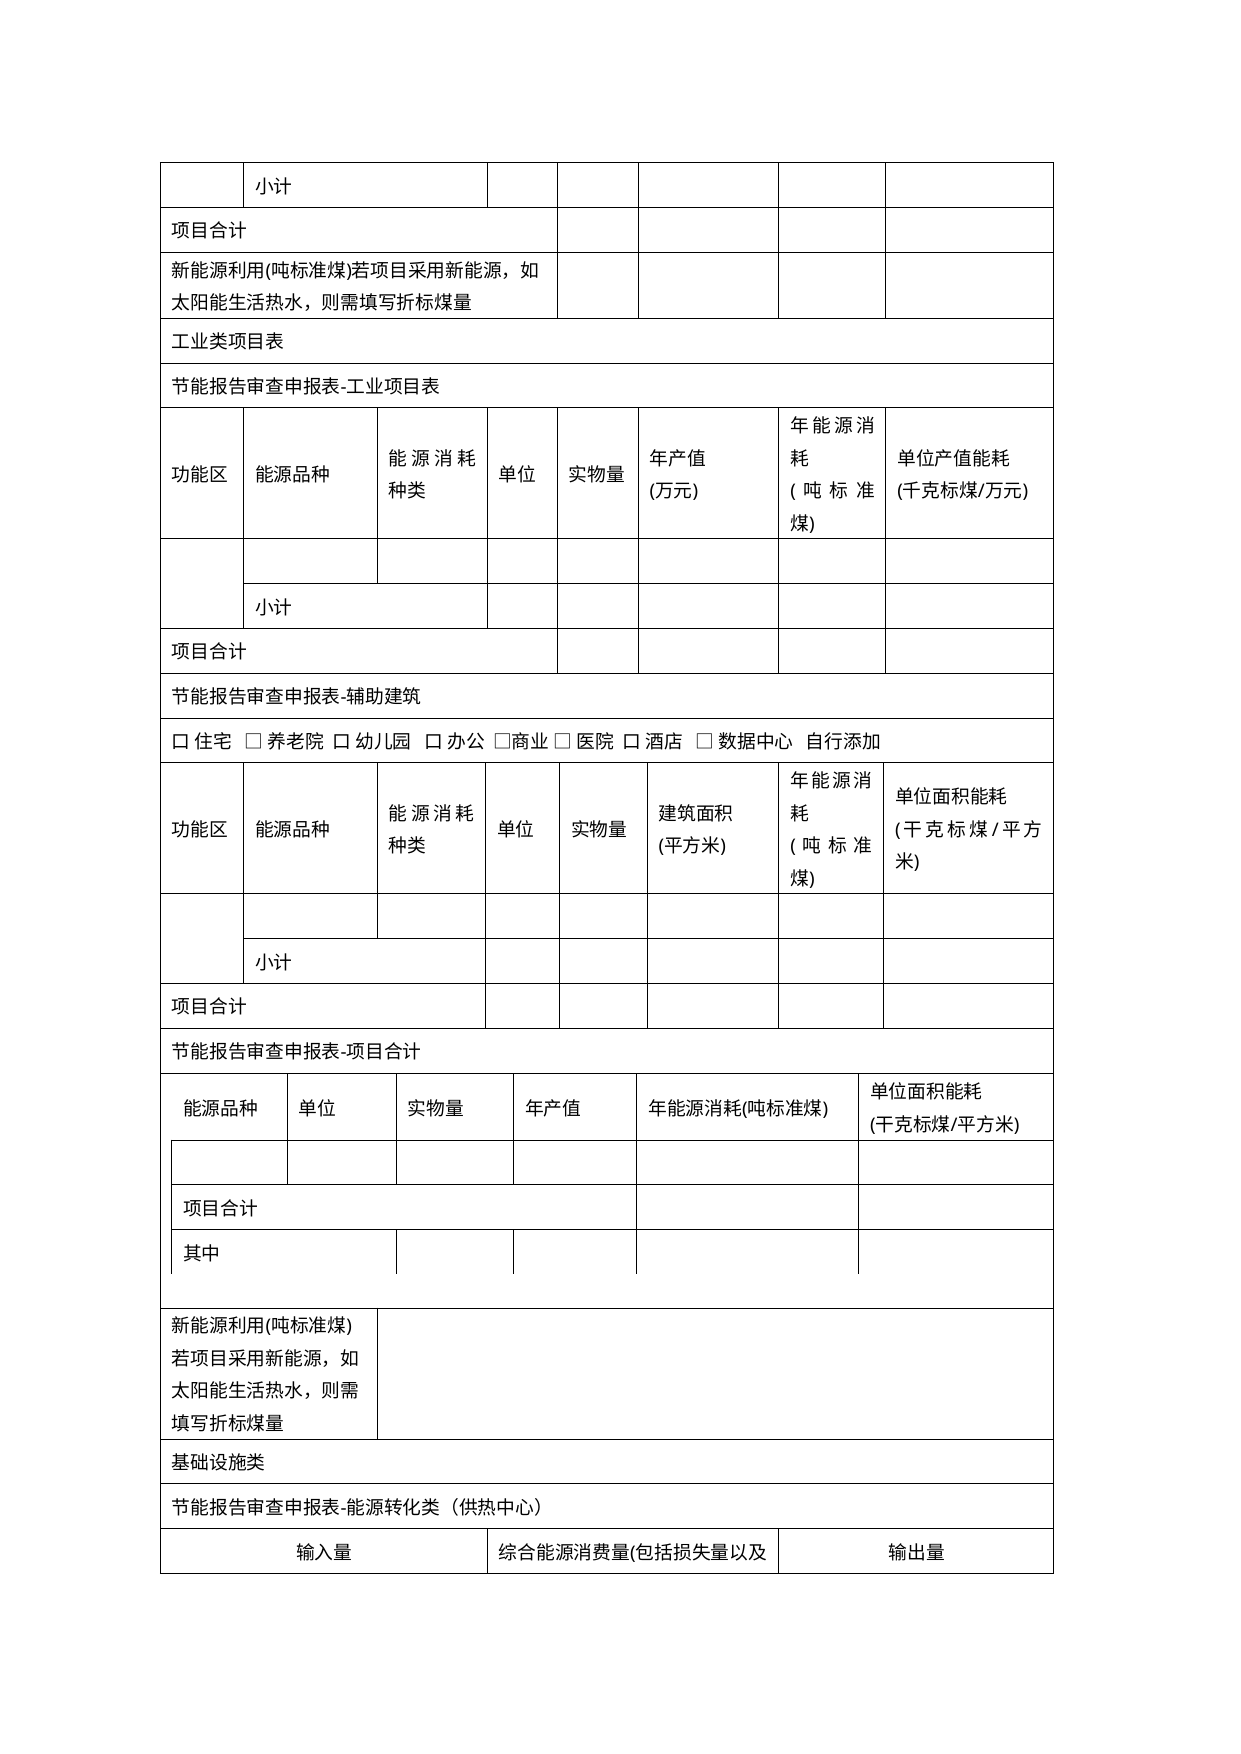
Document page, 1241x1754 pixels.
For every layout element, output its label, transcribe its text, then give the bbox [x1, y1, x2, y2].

table_cell [884, 984, 1053, 1028]
table_cell [884, 939, 1053, 983]
table_cell 节能报告审查申报表-能源转化类（供热中心） [161, 1484, 1053, 1528]
table_cell 小计 [244, 584, 487, 628]
table_cell 能源消耗种类 [378, 408, 487, 538]
table_cell [884, 894, 1053, 938]
table_cell [886, 253, 1053, 318]
table_cell [560, 984, 647, 1028]
table_cell [161, 539, 243, 628]
table_cell 小计 [244, 163, 487, 207]
table_cell 项目合计 [161, 629, 557, 673]
table_cell [639, 208, 778, 252]
table_cell [886, 584, 1053, 628]
table_cell 输入量 [161, 1529, 487, 1573]
table_cell [779, 629, 885, 673]
table_cell [639, 163, 778, 207]
table_cell 口 住宅 □ 养老院 口 幼儿园 口 办公 □商业 □ 医院 口 酒店 □ 数据中心 自行添加 [161, 719, 1053, 762]
table_cell [558, 163, 638, 207]
table_cell [558, 208, 638, 252]
table_cell 项目合计 [161, 984, 485, 1028]
table_cell [378, 539, 487, 583]
table_cell [886, 629, 1053, 673]
table_cell 小计 [244, 939, 485, 983]
table_cell 建筑面积 (平方米) [648, 763, 778, 893]
table_cell [639, 584, 778, 628]
table_cell 节能报告审查申报表-工业项目表 [161, 364, 1053, 407]
table_cell 单位 [488, 408, 557, 538]
table_cell 新能源利用(吨标准煤)若项目采用新能源，如太阳能生活热水，则需填写折标煤量 [161, 1309, 377, 1438]
table_cell [779, 894, 883, 938]
table_cell 能源品种 [244, 408, 377, 538]
table_cell [639, 629, 778, 673]
table_cell [779, 208, 885, 252]
table_cell [779, 984, 883, 1028]
table_cell [488, 584, 557, 628]
table_cell [488, 539, 557, 583]
table_cell [779, 163, 885, 207]
table_cell [486, 984, 559, 1028]
table_cell [244, 539, 377, 583]
table_cell [560, 894, 647, 938]
table_cell [486, 894, 559, 938]
table_cell 年产值 (万元) [639, 408, 778, 538]
table_cell 综合能源消费量(包括损失量以及自用量) [488, 1529, 778, 1573]
table_cell [886, 539, 1053, 583]
table_cell 节能报告审查申报表-项目合计 [161, 1029, 1053, 1072]
table_cell 功能区 [161, 408, 243, 538]
table_cell 能源消耗种类 [378, 763, 485, 893]
table_cell [558, 253, 638, 318]
table_cell 功能区 [161, 763, 243, 893]
table_cell [558, 629, 638, 673]
table_cell 基础设施类 [161, 1440, 1053, 1483]
table_cell 单位 [486, 763, 559, 893]
table_cell [488, 163, 557, 207]
table_cell [886, 163, 1053, 207]
table_cell 实物量 [558, 408, 638, 538]
table_cell [648, 894, 778, 938]
table_cell [378, 1309, 1053, 1438]
table_cell [378, 894, 485, 938]
table_cell [558, 584, 638, 628]
table_cell [886, 208, 1053, 252]
table_cell 年能源消耗 (吨标准煤) [779, 763, 883, 893]
table_cell [648, 939, 778, 983]
table_cell 实物量 [560, 763, 647, 893]
table_cell 节能报告审查申报表-辅助建筑 [161, 674, 1053, 717]
table_cell [639, 253, 778, 318]
table_cell [779, 253, 885, 318]
table_cell [779, 584, 885, 628]
table_cell 工业类项目表 [161, 319, 1053, 362]
table_cell [558, 539, 638, 583]
table_cell [639, 539, 778, 583]
table_cell 单位面积能耗 (干克标煤/平方米) [884, 763, 1053, 893]
table_cell 单位产值能耗 (千克标煤/万元) [886, 408, 1053, 538]
table_cell 能源品种 [244, 763, 377, 893]
table_cell [161, 894, 243, 983]
table_cell [244, 894, 377, 938]
table_cell [486, 939, 559, 983]
table_cell 项目合计 [161, 208, 557, 252]
table_cell [779, 539, 885, 583]
table_cell [779, 939, 883, 983]
table_cell 新能源利用(吨标准煤)若项目采用新能源，如太阳能生活热水，则需填写折标煤量 [161, 253, 557, 318]
table_cell 输出量 [779, 1529, 1053, 1573]
table_cell 年能源消耗 (吨标准煤) [779, 408, 885, 538]
table_cell [560, 939, 647, 983]
table_cell [161, 1074, 1053, 1307]
table_cell [161, 163, 243, 207]
table_cell [648, 984, 778, 1028]
